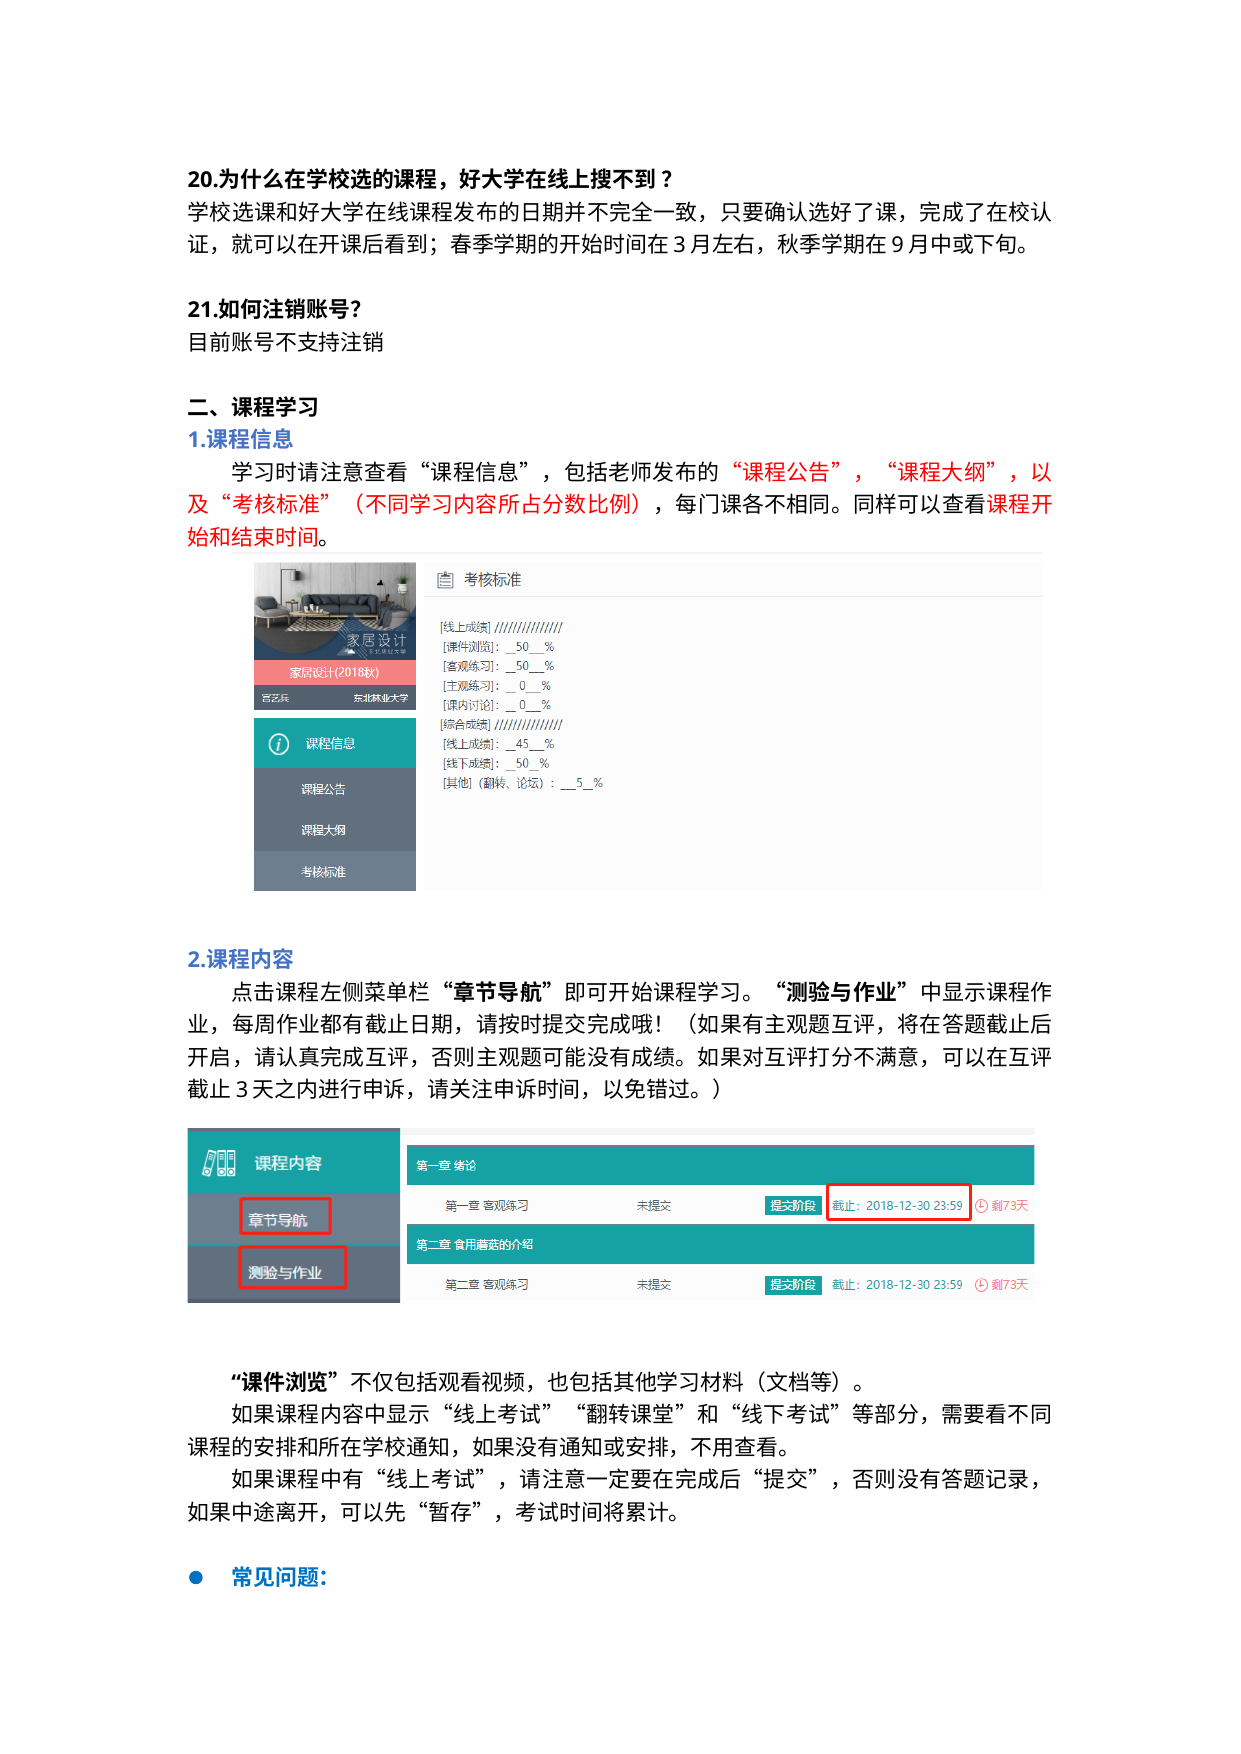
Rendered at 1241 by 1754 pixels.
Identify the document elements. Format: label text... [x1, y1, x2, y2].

text 二、课程学习 [187, 389, 1053, 422]
text 21.如何注销账号？ [187, 292, 1053, 324]
picture [187, 1128, 1035, 1303]
text 学习时请注意查看“课程信息”，包括老师发布的“课程公告”，“课程大纲”，以及“考核标准”（不同学习内容所占分数比例），每门课各不相同。同样可以查看课程开始和结束时间。 [187, 454, 1053, 552]
text 点击课程左侧菜单栏“章节导航”即可开始课程学习。“测验与作业”中显示课程作业，每周作业都有截止日期，请按时提交完成哦！（如果有主观题互评，将在答题截止后开启，请认真完成互评，否则主观题可能没有成绩。如果对互评打分不满意，可以在互评截止3天之内进行申诉，请关注申诉时间，以免错过。） [187, 974, 1053, 1104]
text 如果课程中有“线上考试”，请注意一定要在完成后“提交”，否则没有答题记录，如果中途离开，可以先“暂存”，考试时间将累计。 [187, 1462, 1053, 1527]
text 目前账号不支持注销 [187, 324, 1053, 357]
text 20.为什么在学校选的课程，好大学在线上搜不到 ？ 学校选课和好大学在线课程发布的日期并不完全一致，只要确认选好了课，完成了在校认证，就可以在开课后看到；春季学期的开始时间在3月左右，秋季学期在9月中或下旬。 [187, 162, 1053, 259]
text 如果课程内容中显示“线上考试”“翻转课堂”和“线下考试”等部分，需要看不同课程的安排和所在学校通知，如果没有通知或安排，不用查看。 [187, 1397, 1053, 1462]
text 1.课程信息 [187, 422, 1053, 454]
text 2.课程内容 [187, 942, 1053, 974]
picture [231, 552, 1042, 891]
list 常见问题： [187, 1559, 1053, 1592]
text “课件浏览”不仅包括观看视频，也包括其他学习材料（文档等）。 [187, 1364, 1053, 1397]
